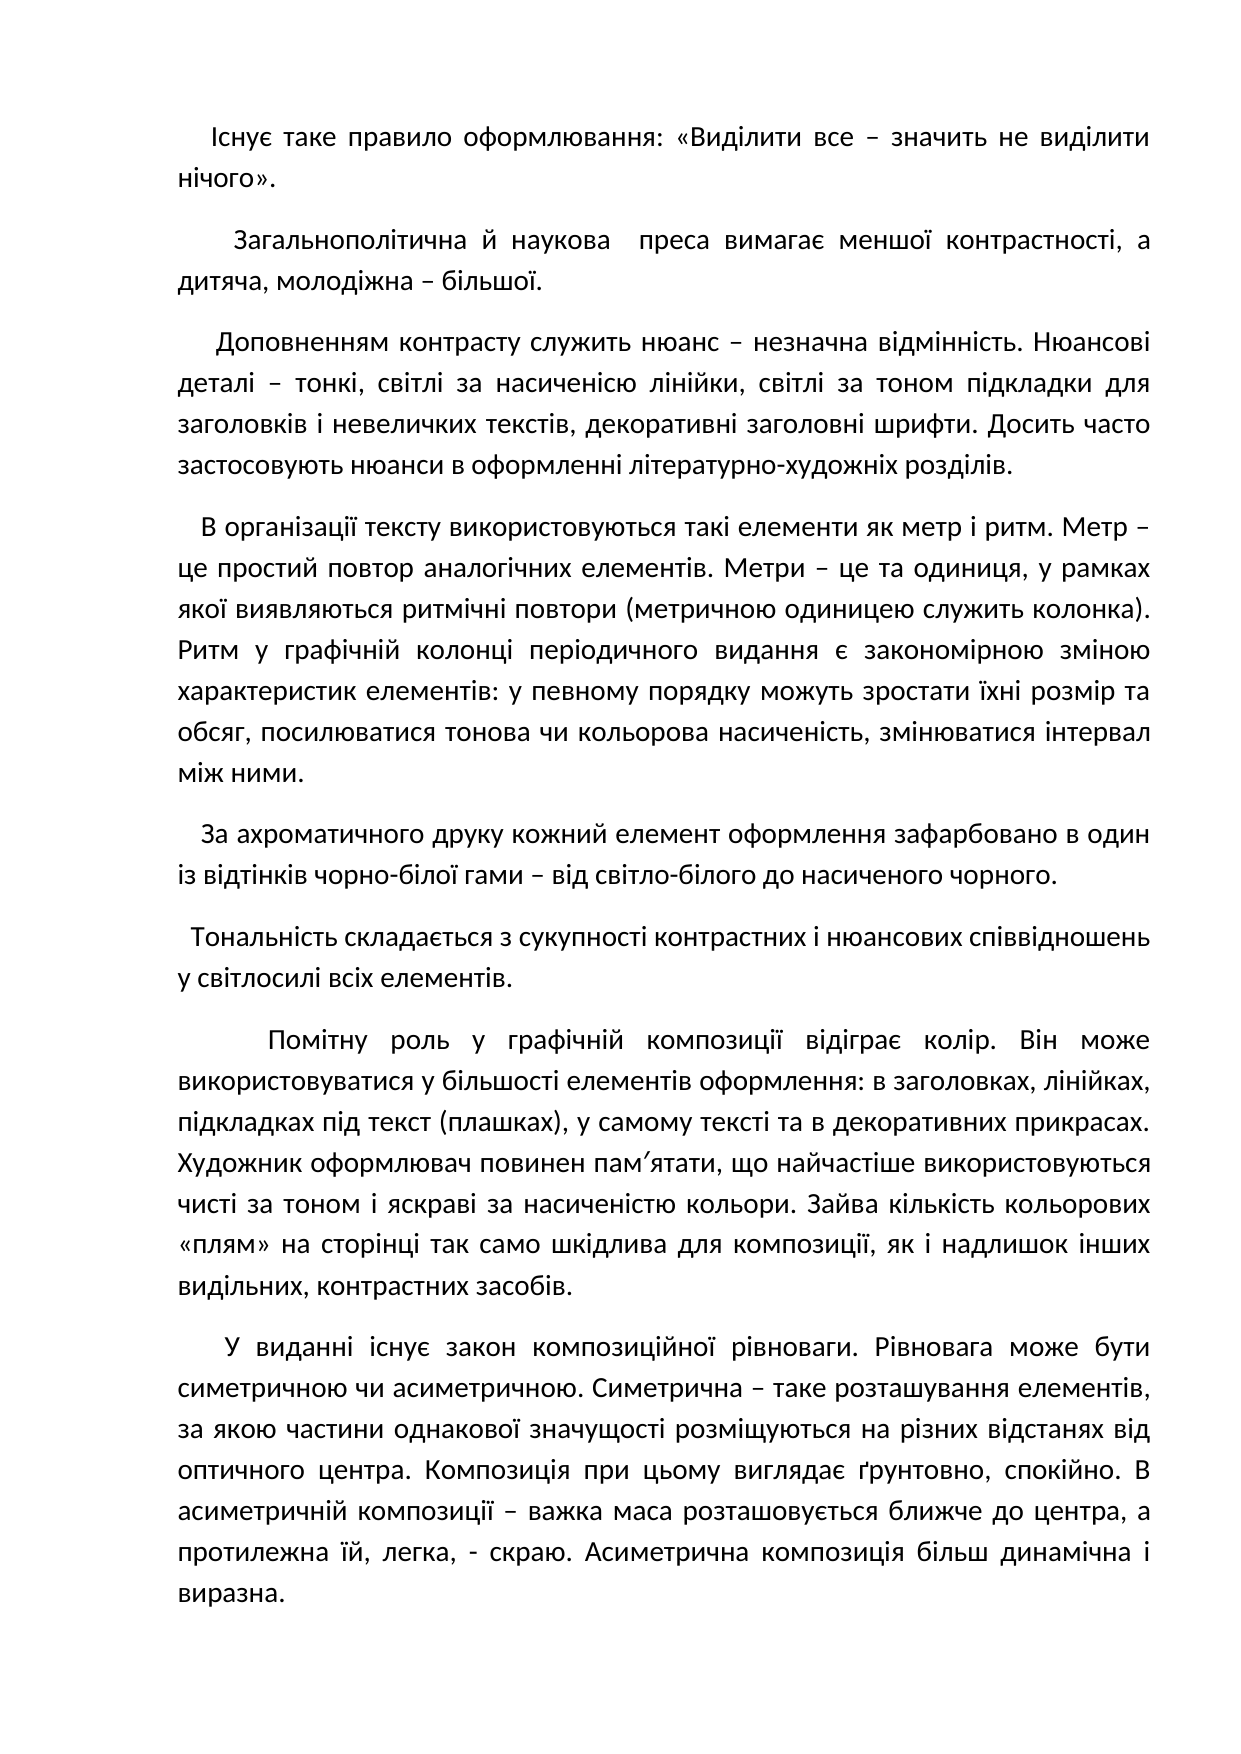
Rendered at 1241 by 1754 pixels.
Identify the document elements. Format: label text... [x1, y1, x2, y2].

text Існує таке правило оформлювання: «Виділити все – значить не виділити нічого». [177, 118, 1152, 195]
text Помітну роль у графічній композиції відіграє колір. Він може використовуватися у більшості елементів оформлення: в заголовках, лінійках, підкладках під текст (плашках), у самому тексті та в декоративних прикрасах. Художник оформлювач повинен пам′ятати, що найчастіше використовуються чисті за тоном і яскраві за насиченістю кольори. Зайва кількість кольорових «плям» на сторінці так само шкідлива для композиції, як і надлишок інших видільних, контрастних засобів. [177, 1021, 1152, 1302]
text Доповненням контрасту служить нюанс – незначна відмінність. Нюансові деталі – тонкі, світлі за насиченісю лінійки, світлі за тоном підкладки для заголовків і невеличких текстів, декоративні заголовні шрифти. Досить часто застосовують нюанси в оформленні літературно-художніх розділів. [177, 323, 1152, 482]
text Загальнополітична й наукова преса вимагає меншої контрастності, а дитяча, молодіжна – більшої. [177, 221, 1152, 297]
text За ахроматичного друку кожний елемент оформлення зафарбовано в один із відтінків чорно-білої гами – від світло-білого до насиченого чорного. [177, 816, 1152, 892]
text В організації тексту використовуються такі елементи як метр і ритм. Метр – це простий повтор аналогічних елементів. Метри – це та одиниця, у рамках якої виявляються ритмічні повтори (метричною одиницею служить колонка). Ритм у графічній колонці періодичного видання є закономірною зміною характеристик елементів: у певному порядку можуть зростати їхні розмір та обсяг, посилюватися тонова чи кольорова насиченість, змінюватися інтервал між ними. [177, 508, 1152, 789]
text У виданні існує закон композиційної рівноваги. Рівновага може бути симетричною чи асиметричною. Симетрична – таке розташування елементів, за якою частини однакової значущості розміщуються на різних відстанях від оптичного центра. Композиція при цьому виглядає ґрунтовно, спокійно. В асиметричній композиції – важка маса розташовується ближче до центра, а протилежна їй, легка, - скраю. Асиметрична композиція більш динамічна і виразна. [177, 1328, 1152, 1609]
text Тональність складається з сукупності контрастних і нюансових співвідношень у світлосилі всіх елементів. [177, 918, 1152, 995]
